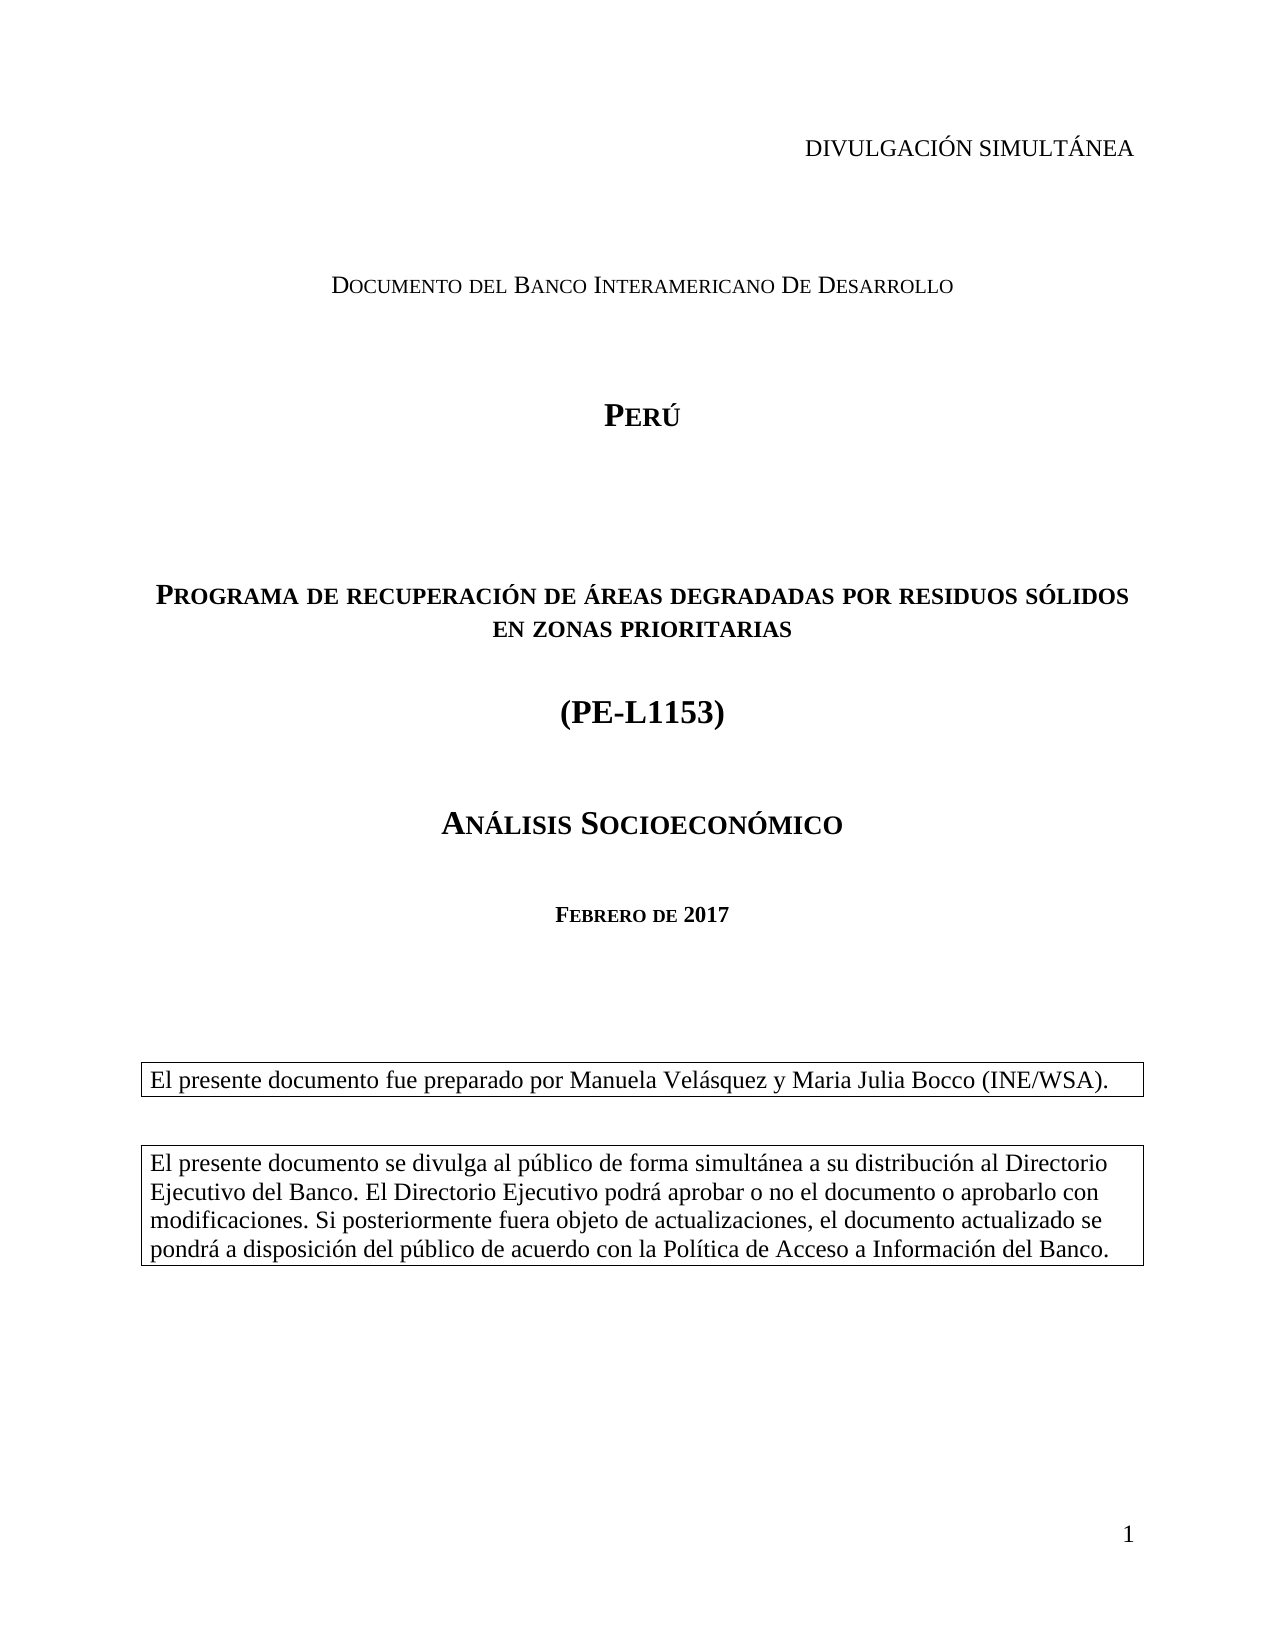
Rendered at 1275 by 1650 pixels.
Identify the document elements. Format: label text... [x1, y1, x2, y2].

text Documento del Banco Interamericano De Desarrollo [150, 270, 1134, 299]
text (PE-L1153) [150, 692, 1134, 730]
text Febrero de 2017 [150, 901, 1134, 928]
text Perú [150, 395, 1134, 433]
text Programa de recuperación de áreas degradadas por residuos sólidos en zonas prioritarias [150, 577, 1134, 644]
text El presente documento fue preparado por Manuela Velásquez y Maria Julia Bocco (INE/WSA). [142, 1063, 1143, 1096]
text El presente documento se divulga al público de forma simultánea a su distribución al Directorio Ejecutivo del Banco. El Directorio Ejecutivo podrá aprobar o no el documento o aprobarlo con modificaciones. Si posteriormente fuera objeto de actualizaciones, el documento actualizado se pondrá a disposición del público de acuerdo con la Política de Acceso a Información del Banco. [142, 1146, 1143, 1265]
text DIVULGACIÓN SIMULTÁNEA [150, 134, 1134, 162]
text Análisis Socioeconómico [150, 803, 1134, 842]
